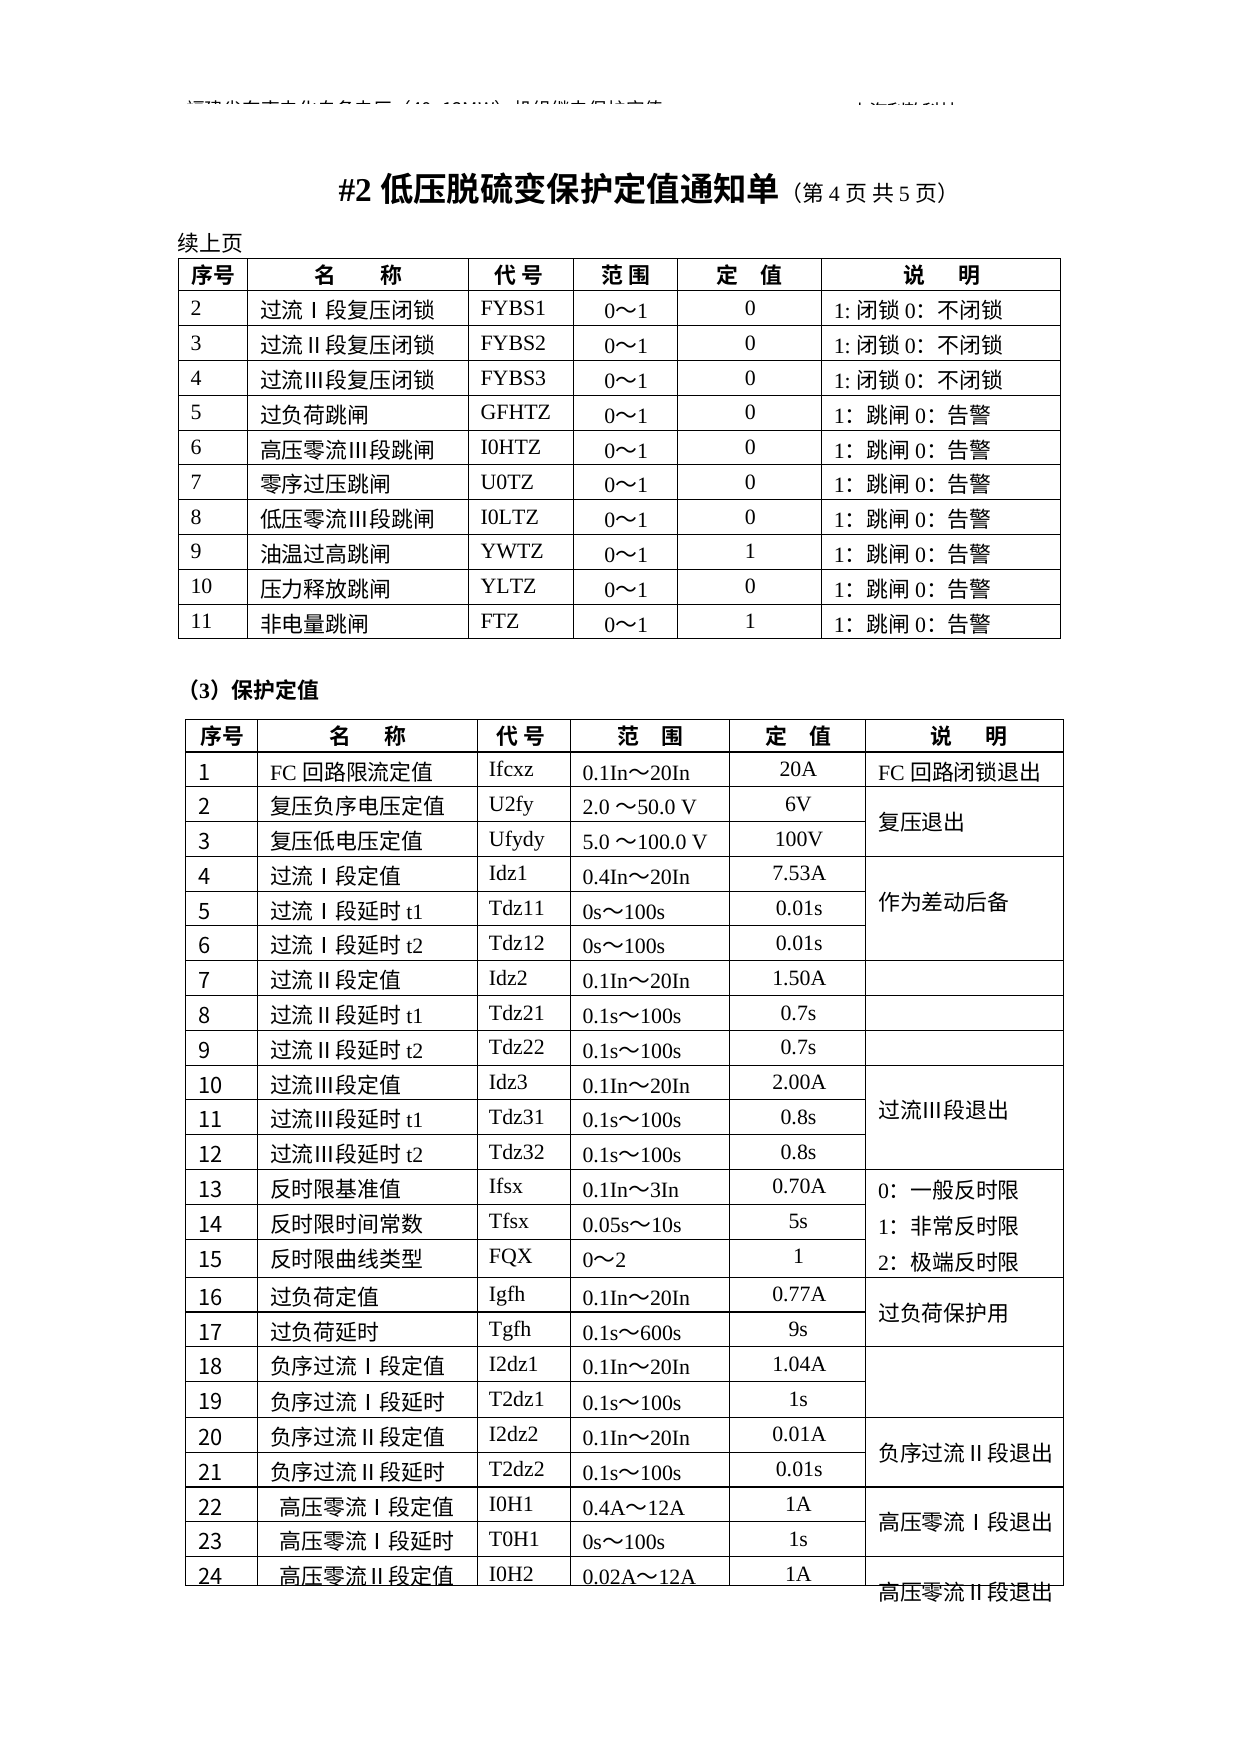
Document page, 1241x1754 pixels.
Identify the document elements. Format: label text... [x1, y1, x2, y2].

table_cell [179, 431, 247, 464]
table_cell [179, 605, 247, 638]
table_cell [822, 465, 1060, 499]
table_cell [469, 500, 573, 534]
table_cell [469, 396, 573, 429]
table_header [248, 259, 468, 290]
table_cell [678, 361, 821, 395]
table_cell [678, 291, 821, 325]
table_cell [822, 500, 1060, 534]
text （3）保护定值 [177, 673, 1088, 704]
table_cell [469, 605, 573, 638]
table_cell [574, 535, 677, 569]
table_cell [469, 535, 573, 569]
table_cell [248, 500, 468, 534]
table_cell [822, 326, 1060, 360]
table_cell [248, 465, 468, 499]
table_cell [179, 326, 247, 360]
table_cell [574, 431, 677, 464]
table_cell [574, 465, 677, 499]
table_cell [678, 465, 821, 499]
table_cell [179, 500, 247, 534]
text #2 低压脱硫变保护定值通知单（第 4 页 共 5 页） [338, 155, 1088, 212]
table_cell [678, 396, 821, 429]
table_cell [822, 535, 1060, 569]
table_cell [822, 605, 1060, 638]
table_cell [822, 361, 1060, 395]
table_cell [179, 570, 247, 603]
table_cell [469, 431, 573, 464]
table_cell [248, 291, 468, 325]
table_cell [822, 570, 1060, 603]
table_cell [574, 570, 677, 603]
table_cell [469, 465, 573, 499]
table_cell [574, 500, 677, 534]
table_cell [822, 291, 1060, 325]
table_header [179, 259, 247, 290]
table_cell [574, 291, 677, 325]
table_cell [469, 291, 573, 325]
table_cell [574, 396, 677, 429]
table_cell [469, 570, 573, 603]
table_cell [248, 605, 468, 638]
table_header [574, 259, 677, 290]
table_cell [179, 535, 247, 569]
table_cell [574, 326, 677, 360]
text 续上页 [177, 226, 247, 258]
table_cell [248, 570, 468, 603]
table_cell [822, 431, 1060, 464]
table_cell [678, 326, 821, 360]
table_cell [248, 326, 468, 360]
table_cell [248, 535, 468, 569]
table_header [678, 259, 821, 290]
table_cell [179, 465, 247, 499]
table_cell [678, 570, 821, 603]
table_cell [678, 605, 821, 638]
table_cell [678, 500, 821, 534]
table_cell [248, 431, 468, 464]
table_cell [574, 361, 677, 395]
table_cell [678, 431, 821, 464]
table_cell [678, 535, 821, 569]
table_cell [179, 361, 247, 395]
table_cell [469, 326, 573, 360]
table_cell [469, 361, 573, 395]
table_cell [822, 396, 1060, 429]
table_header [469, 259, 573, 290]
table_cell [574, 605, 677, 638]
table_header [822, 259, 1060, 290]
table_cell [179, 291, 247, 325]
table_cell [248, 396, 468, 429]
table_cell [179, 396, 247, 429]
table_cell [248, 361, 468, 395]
